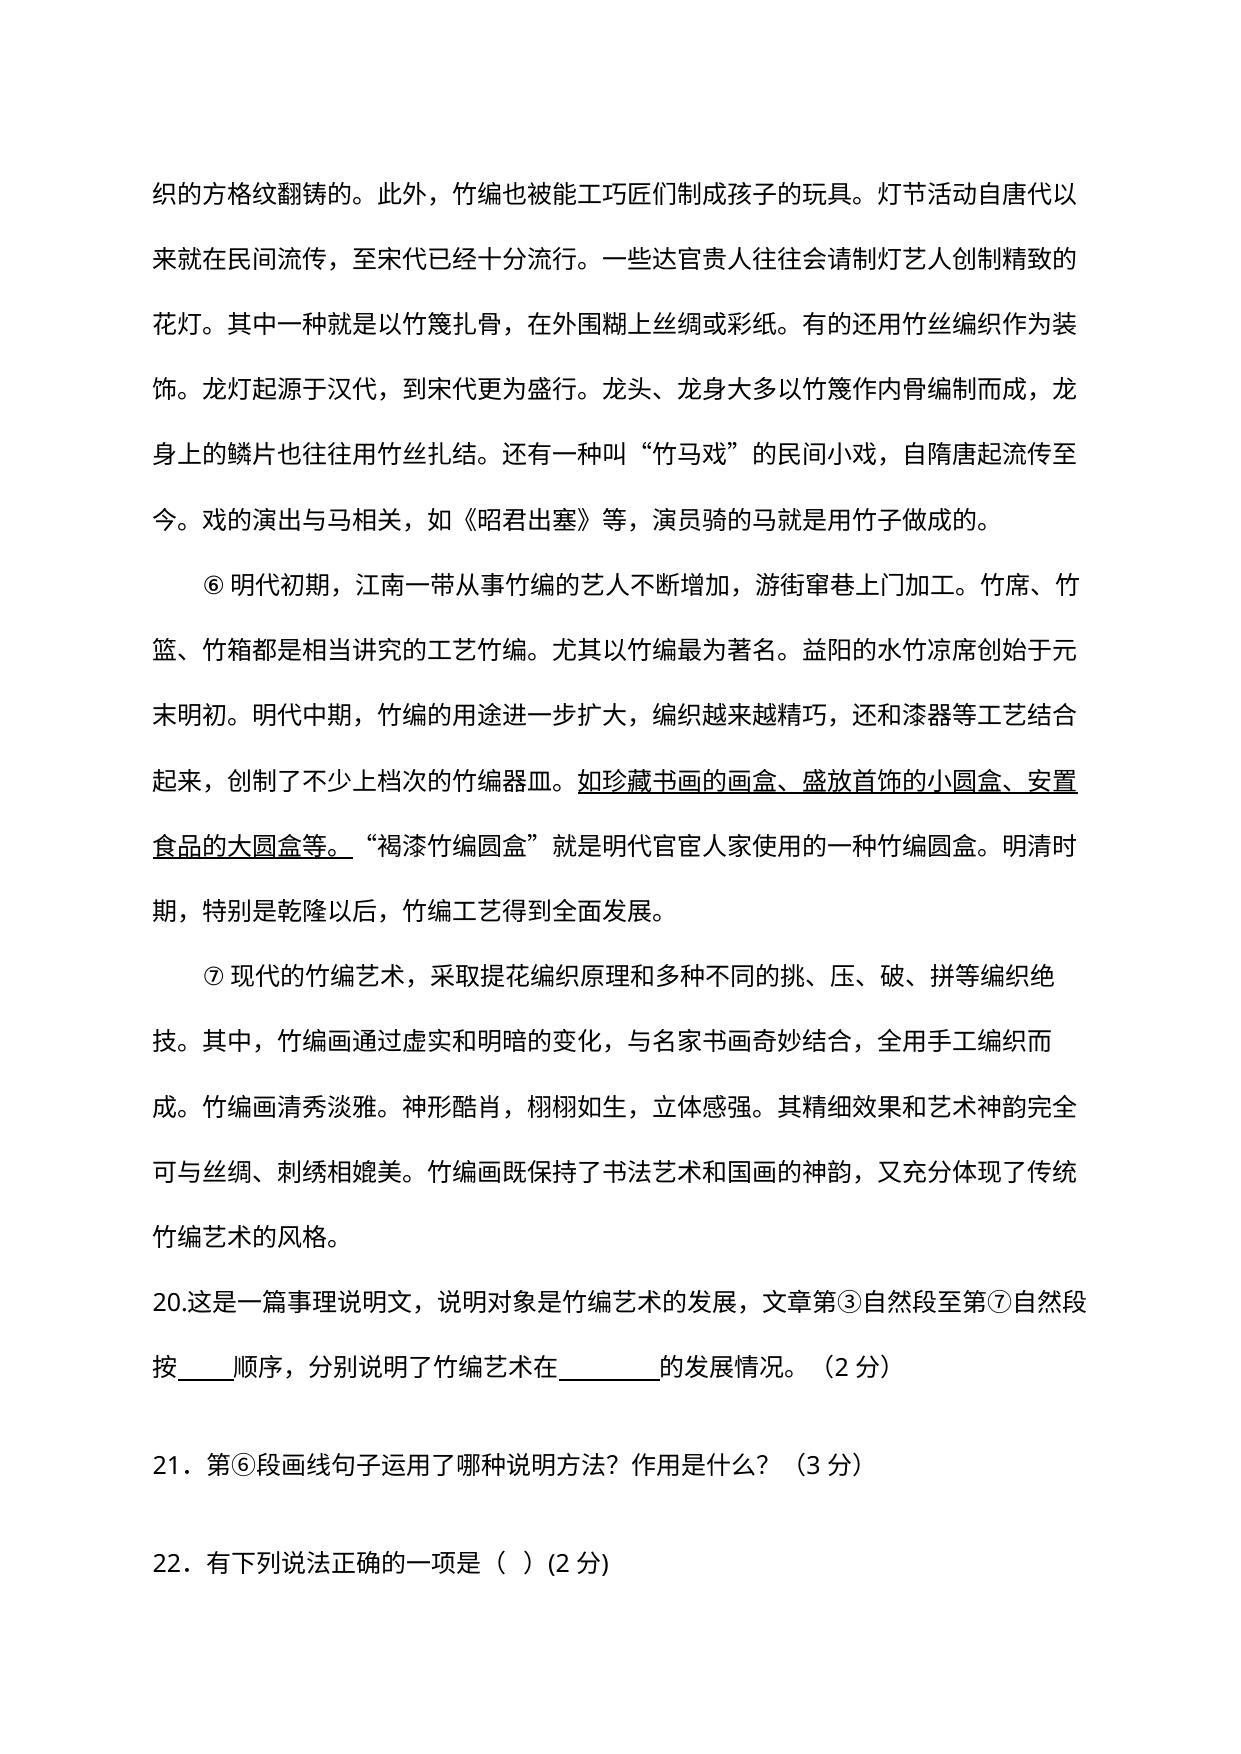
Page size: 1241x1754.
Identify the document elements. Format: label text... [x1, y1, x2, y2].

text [152, 160, 1088, 551]
text 22．有下列说法正确的一项是（ ）(2 分) [152, 1529, 1088, 1594]
text ⑥明代初期，江南一带从事竹编的艺人不断增加，游街窜巷上门加工。竹席、竹篮、竹箱都是相当讲究的工艺竹编。尤其以竹编最为著名。益阳的水竹凉席创始于元末明初。明代中期，竹编的用途进一步扩大，编织越来越精巧，还和漆器等工艺结合起来，创制了不少上档次的竹编器皿。如珍藏书画的画盒、盛放首饰的小圆盒、安置食品的大圆盒等。“褐漆竹编圆盒”就是明代官宦人家使用的一种竹编圆盒。明清时期，特别是乾隆以后，竹编工艺得到全面发展。 [152, 551, 1088, 942]
text 21．第⑥段画线句子运用了哪种说明方法？作用是什么？（3 分） [152, 1431, 1088, 1496]
text ⑦现代的竹编艺术，采取提花编织原理和多种不同的挑、压、破、拼等编织绝技。其中，竹编画通过虚实和明暗的变化，与名家书画奇妙结合，全用手工编织而成。竹编画清秀淡雅。神形酷肖，栩栩如生，立体感强。其精细效果和艺术神韵完全可与丝绸、刺绣相媲美。竹编画既保持了书法艺术和国画的神韵，又充分体现了传统竹编艺术的风格。 [152, 942, 1088, 1268]
text 20.这是一篇事理说明文，说明对象是竹编艺术的发展，文章第③自然段至第⑦自然段按 顺序，分别说明了竹编艺术在 的发展情况。（2 分） [152, 1268, 1088, 1399]
